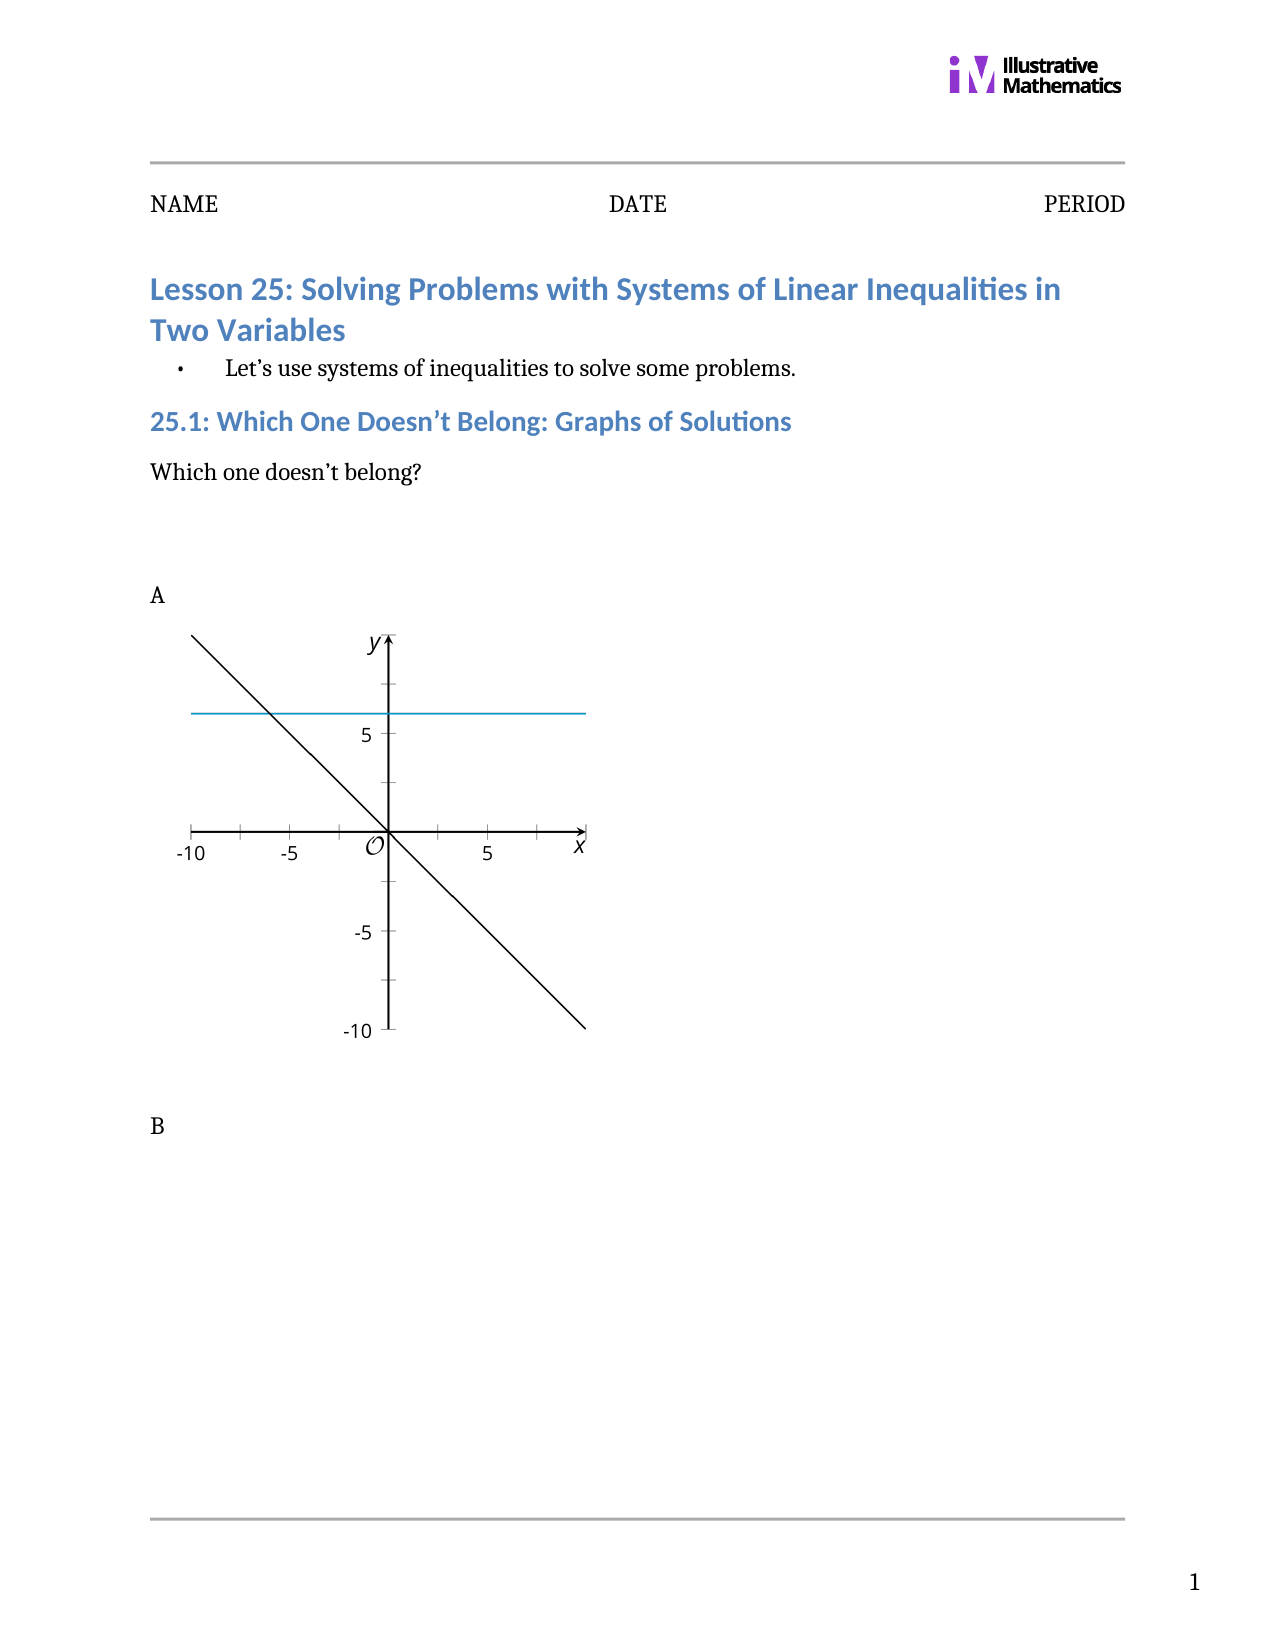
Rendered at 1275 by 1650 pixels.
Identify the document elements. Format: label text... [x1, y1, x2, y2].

subtitle 25.1: Which One Doesn’t Belong: Graphs of Solutions [150, 403, 1125, 439]
picture [168, 628, 594, 1046]
text A [150, 581, 1125, 610]
picture [949, 55, 1121, 93]
list Let’s use systems of inequalities to solve some problems. [175, 353, 1125, 382]
text Which one doesn’t belong? [150, 457, 1125, 515]
subtitle Lesson 25: Solving Problems with Systems of Linear Inequalities in Two Variables [150, 268, 1125, 350]
text B [150, 1112, 1125, 1141]
